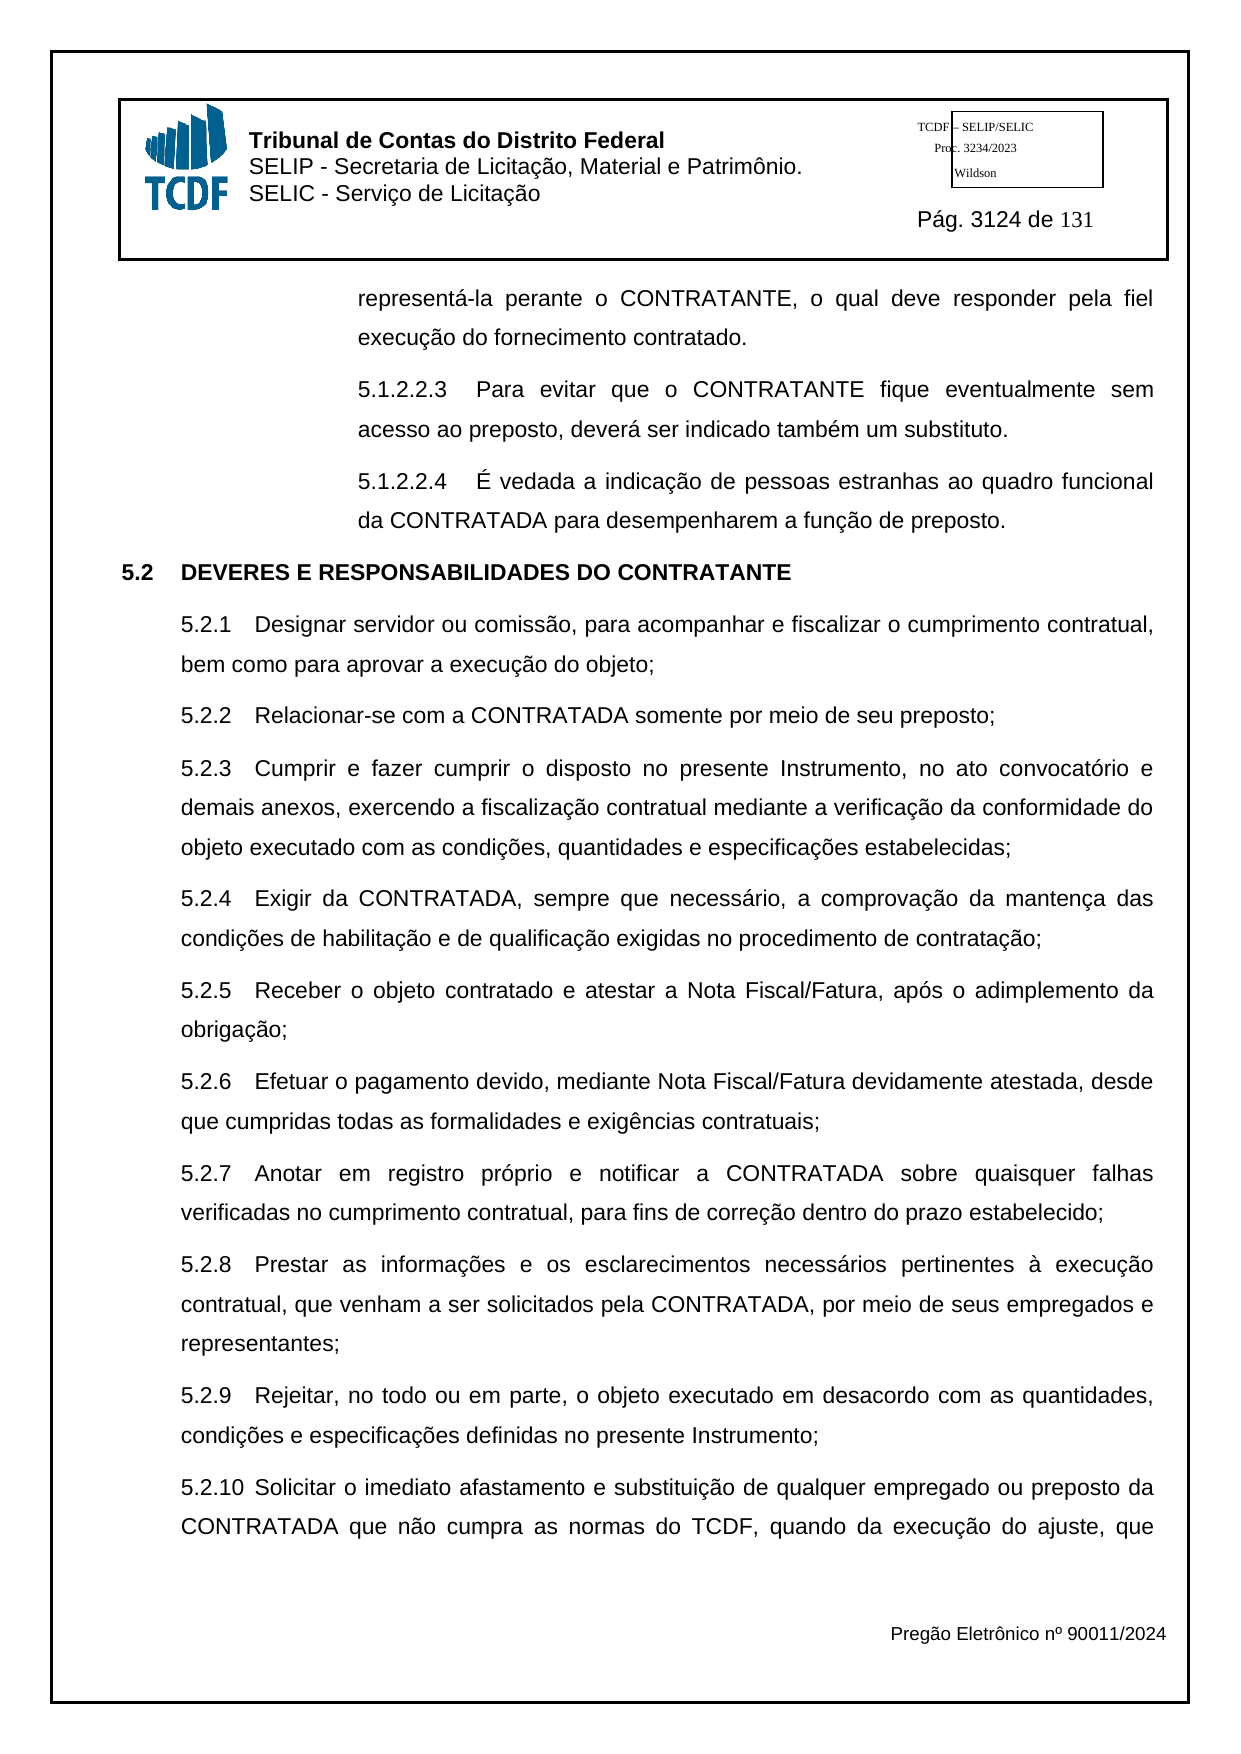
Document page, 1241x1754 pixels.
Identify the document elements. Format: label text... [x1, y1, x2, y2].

picture [130, 101, 242, 212]
text 5.2.3 Cumprir e fazer cumprir o disposto no presente Instrumento, no ato convocatório e demais anexos, exercendo a fiscalização contratual mediante a verificação da conformidade do objeto executado com as condições, quantidades e especificações estabelecidas; [181, 754, 1154, 860]
subtitle 5.1.2.2.4 É vedada a indicação de pessoas estranhas ao quadro funcional da CONTRATADA para desempenharem a função de preposto. [358, 468, 1154, 533]
text 5.2.4 Exigir da CONTRATADA, sempre que necessário, a comprovação da mantença das condições de habilitação e de qualificação exigidas no procedimento de contratação; [181, 885, 1154, 951]
text 5.2.8 Prestar as informações e os esclarecimentos necessários pertinentes à execução contratual, que venham a ser solicitados pela CONTRATADA, por meio de seus empregados e representantes; [181, 1251, 1154, 1357]
text 5.2.5 Receber o objeto contratado e atestar a Nota Fiscal/Fatura, após o adimplemento da obrigação; [181, 977, 1154, 1043]
text 5.2.1 Designar servidor ou comissão, para acompanhar e fiscalizar o cumprimento contratual, bem como para aprovar a execução do objeto; [181, 611, 1154, 677]
text 5.2.6 Efetuar o pagamento devido, mediante Nota Fiscal/Fatura devidamente atestada, desde que cumpridas todas as formalidades e exigências contratuais; [181, 1068, 1154, 1134]
text 5.2.2 Relacionar-se com a CONTRATADA somente por meio de seu preposto; [181, 702, 1154, 729]
text 5.2.7 Anotar em registro próprio e notificar a CONTRATADA sobre quaisquer falhas verificadas no cumprimento contratual, para fins de correção dentro do prazo estabelecido; [181, 1160, 1154, 1226]
text 5.2.9 Rejeitar, no todo ou em parte, o objeto executado em desacordo com as quantidades, condições e especificações definidas no presente Instrumento; [181, 1382, 1154, 1448]
list 5.2 DEVERES E RESPONSABILIDADES DO CONTRATANTE [121, 559, 1154, 585]
subtitle 5.1.2.2.3 Para evitar que o CONTRATANTE fique eventualmente sem acesso ao preposto, deverá ser indicado também um substituto. [358, 376, 1154, 442]
